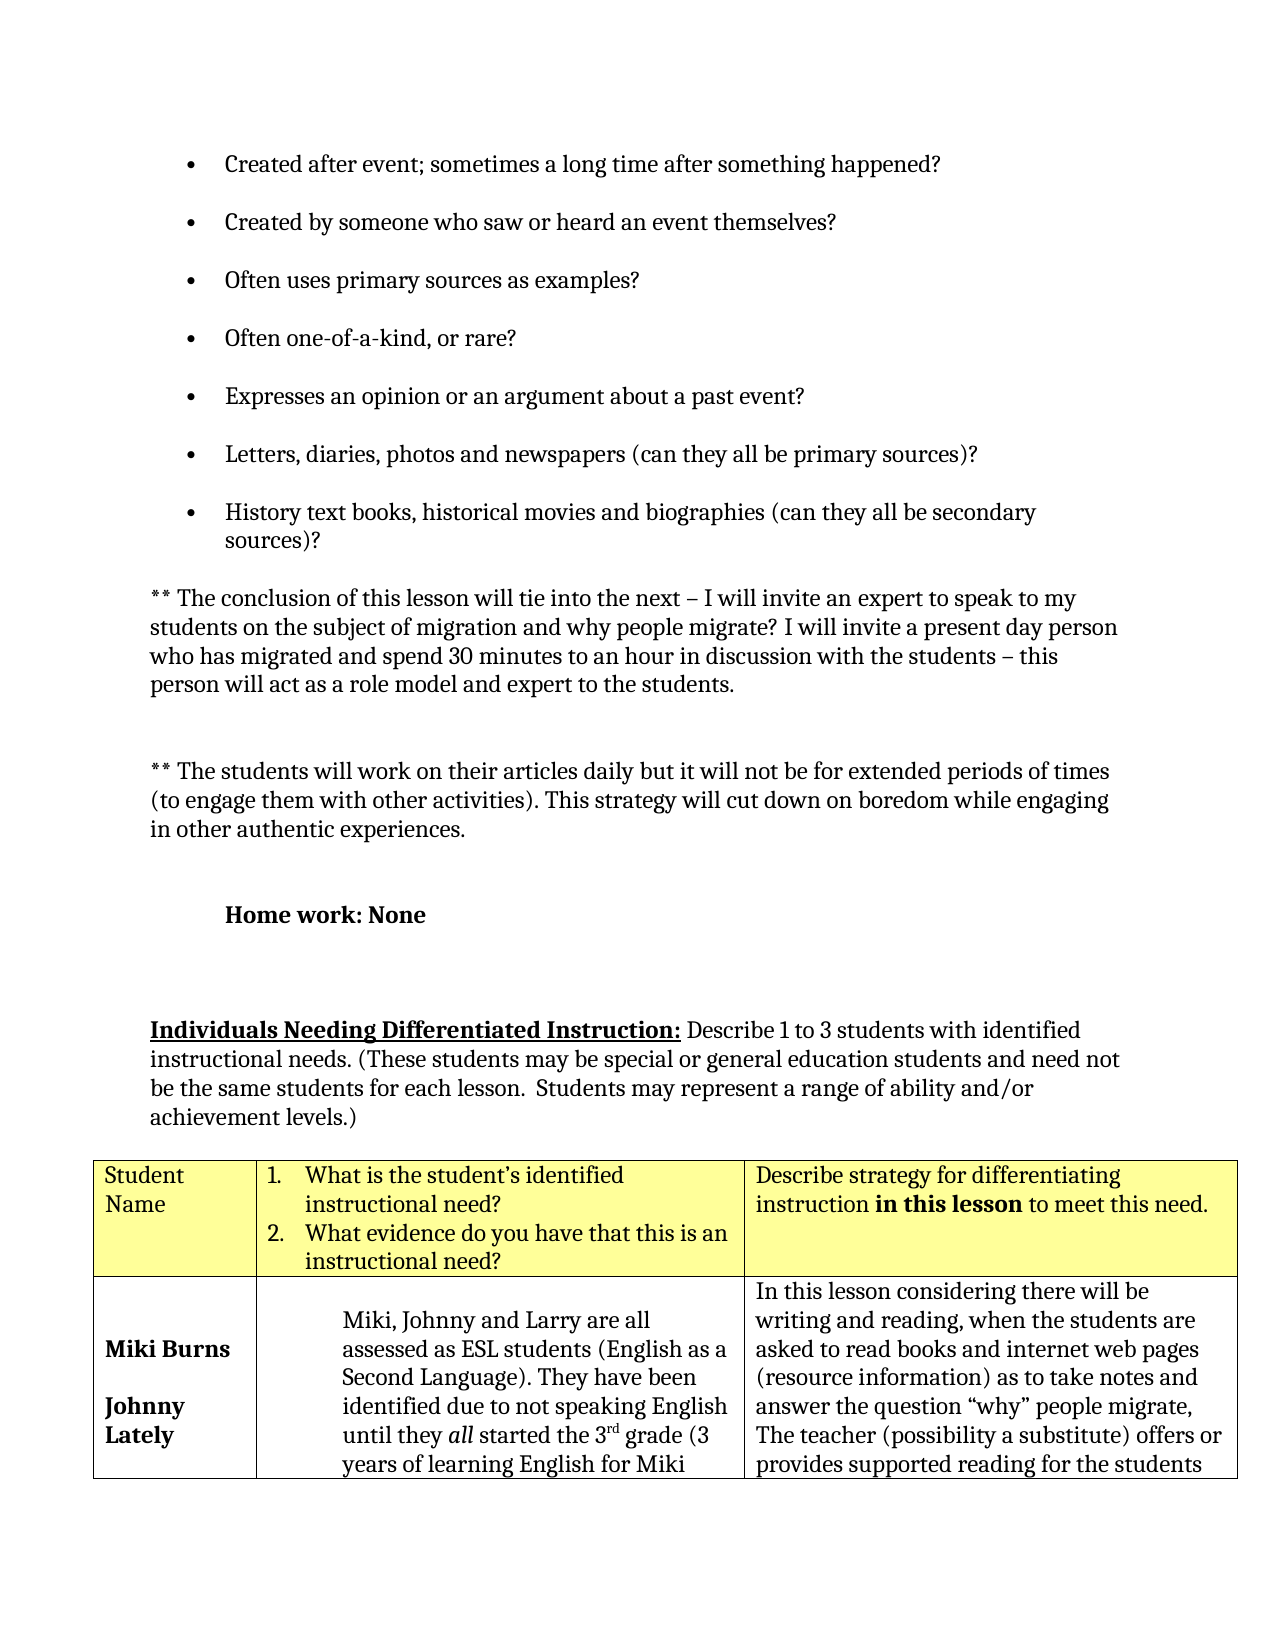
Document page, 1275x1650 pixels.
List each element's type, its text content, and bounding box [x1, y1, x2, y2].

table_header What is the student’s identified instructional need? What evidence do you have that this is an instructional need? [257, 1161, 744, 1276]
table_header Describe strategy for differentiating instruction in this lesson to meet this need. [745, 1161, 1237, 1276]
table_header Student Name [94, 1161, 256, 1276]
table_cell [745, 1277, 1237, 1478]
text Individuals Needing Differentiated Instruction: Describe 1 to 3 students with identified instructional needs. (These students may be special or general education students and need not be the same students for each lesson. Students may represent a range of ability and/or achievement levels.) [150, 1016, 1125, 1131]
text ** The students will work on their articles daily but it will not be for extended periods of times (to engage them with other activities). This strategy will cut down on boredom while engaging in other authentic experiences. [150, 757, 1125, 843]
list Often uses primary sources as examples? [187, 266, 1125, 294]
list Created after event; sometimes a long time after something happened? [187, 150, 1125, 179]
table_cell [94, 1277, 256, 1478]
list Letters, diaries, photos and newspapers (can they all be primary sources)? [187, 439, 1125, 468]
list Often one-of-a-kind, or rare? [187, 324, 1125, 352]
text ** The conclusion of this lesson will tie into the next – I will invite an expert to speak to my students on the subject of migration and why people migrate? I will invite a present day person who has migrated and spend 30 minutes to an hour in discussion with the students – this person will act as a role model and expert to the students. [150, 584, 1125, 699]
list Created by someone who saw or heard an event themselves? [187, 208, 1125, 237]
list Expresses an opinion or an argument about a past event? [187, 382, 1125, 410]
text Home work: None [225, 901, 1125, 930]
list History text books, historical movies and biographies (can they all be secondary sources)? [187, 497, 1125, 555]
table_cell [257, 1277, 744, 1478]
